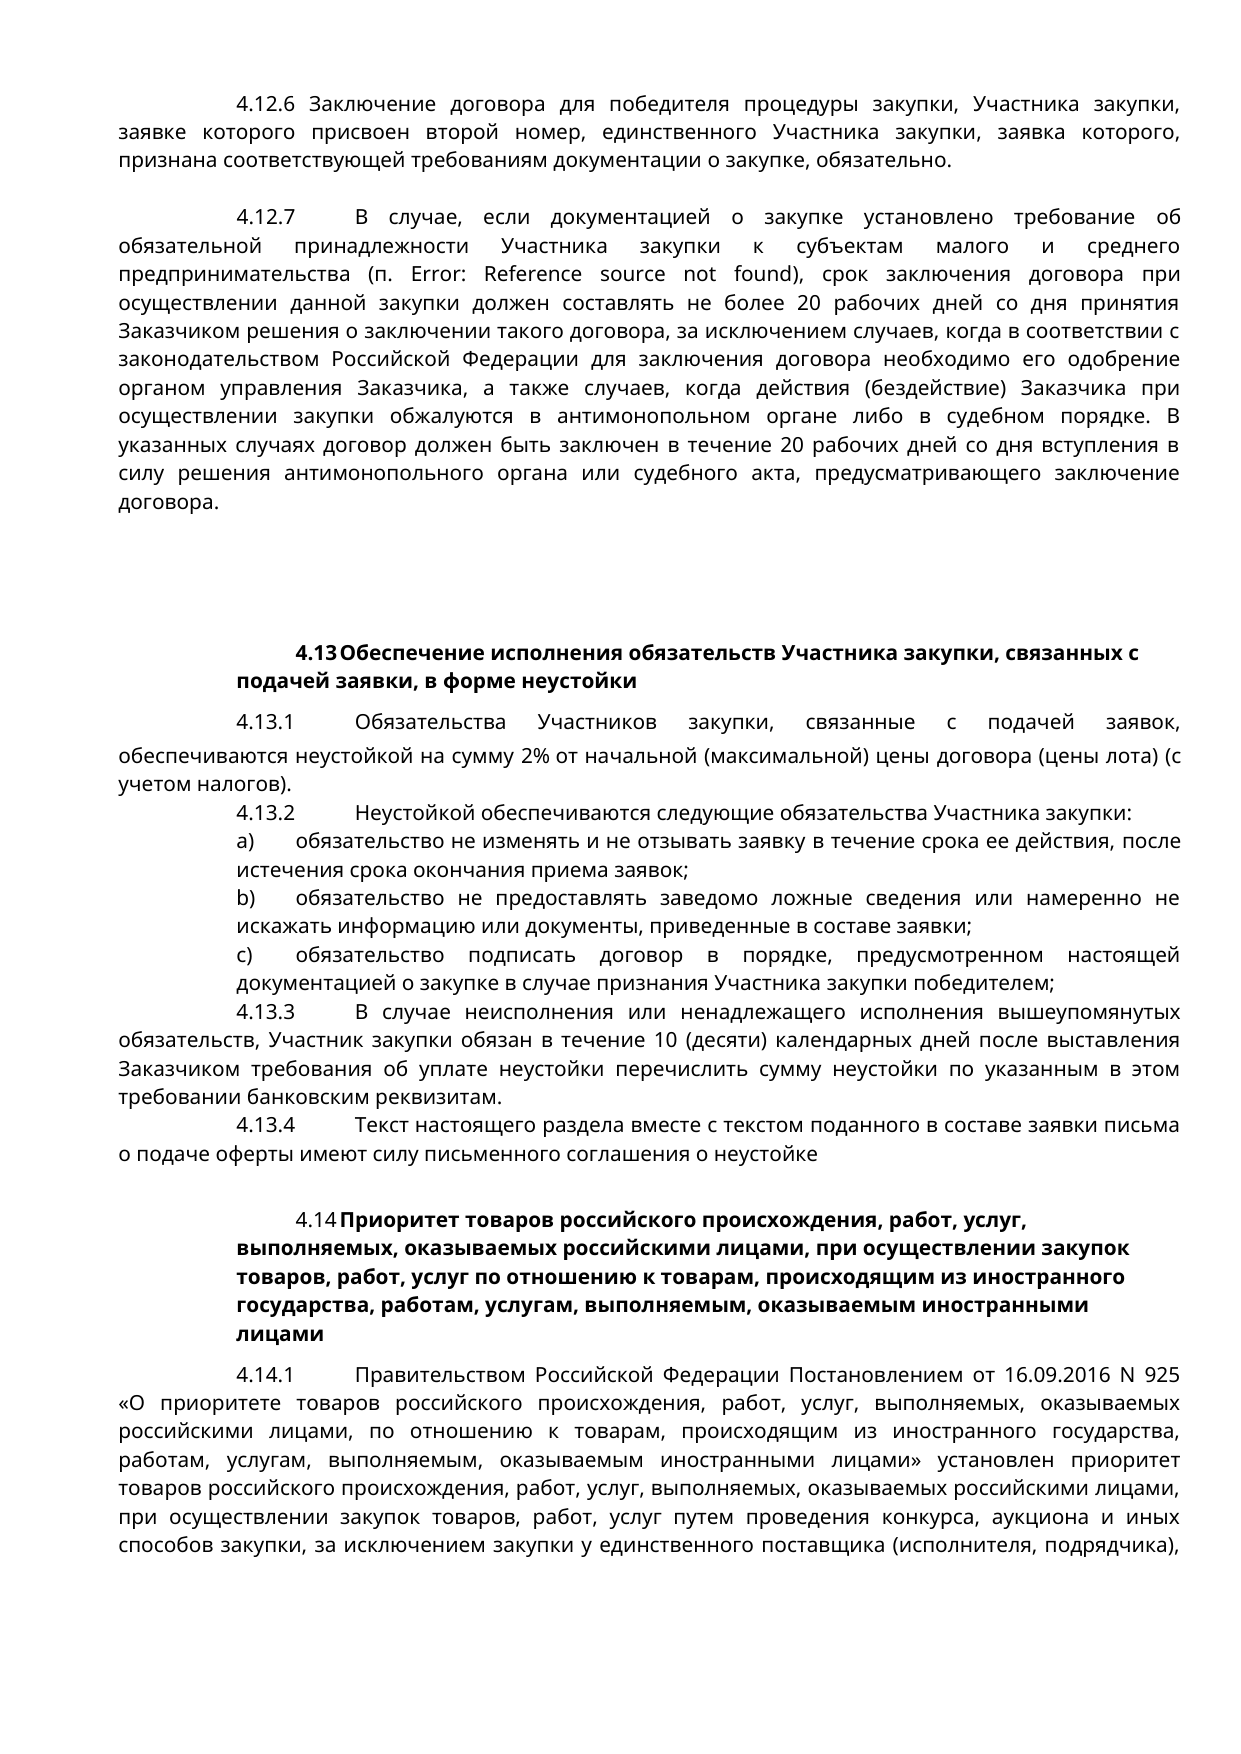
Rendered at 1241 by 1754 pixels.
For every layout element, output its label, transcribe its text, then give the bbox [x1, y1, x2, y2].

text Неустойкой обеспечиваются следующие обязательства Участника закупки: [118, 798, 1181, 826]
text Текст настоящего раздела вместе с текстом поданного в составе заявки письма о подаче оферты имеют силу письменного соглашения о неустойке [118, 1111, 1181, 1167]
text В случае неисполнения или ненадлежащего исполнения вышеупомянутых обязательств, Участник закупки обязан в течение 10 (десяти) календарных дней после выставления Заказчиком требования об уплате неустойки перечислить сумму неустойки по указанным в этом требовании банковским реквизитам. [118, 997, 1181, 1111]
subtitle Обеспечение исполнения обязательств Участника закупки, связанных с подачей заявки, в форме неустойки [236, 638, 1181, 695]
text Обязательства Участников закупки, связанные с подачей заявок, обеспечиваются неустойкой на сумму 2% от начальной (максимальной) цены договора (цены лота) (с учетом налогов). [118, 707, 1181, 798]
list обязательство подписать договор в порядке, предусмотренном настоящей документацией о закупке в случае признания Участника закупки победителем; [236, 940, 1181, 997]
subtitle Приоритет товаров российского происхождения, работ, услуг, выполняемых, оказываемых российскими лицами, при осуществлении закупок товаров, работ, услуг по отношению к товарам, происходящим из иностранного государства, работам, услугам, выполняемым, оказываемым иностранными лицами [236, 1205, 1181, 1347]
list 4.12.6 Заключение договора для победителя процедуры закупки, Участника закупки, заявке которого присвоен второй номер, единственного Участника закупки, заявка которого, признана соответствующей требованиям документации о закупке, обязательно. [118, 89, 1181, 174]
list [118, 1360, 1181, 1559]
list обязательство не изменять и не отзывать заявку в течение срока ее действия, после истечения срока окончания приема заявок; [236, 826, 1181, 883]
list обязательство не предоставлять заведомо ложные сведения или намеренно не искажать информацию или документы, приведенные в составе заявки; [236, 883, 1181, 940]
